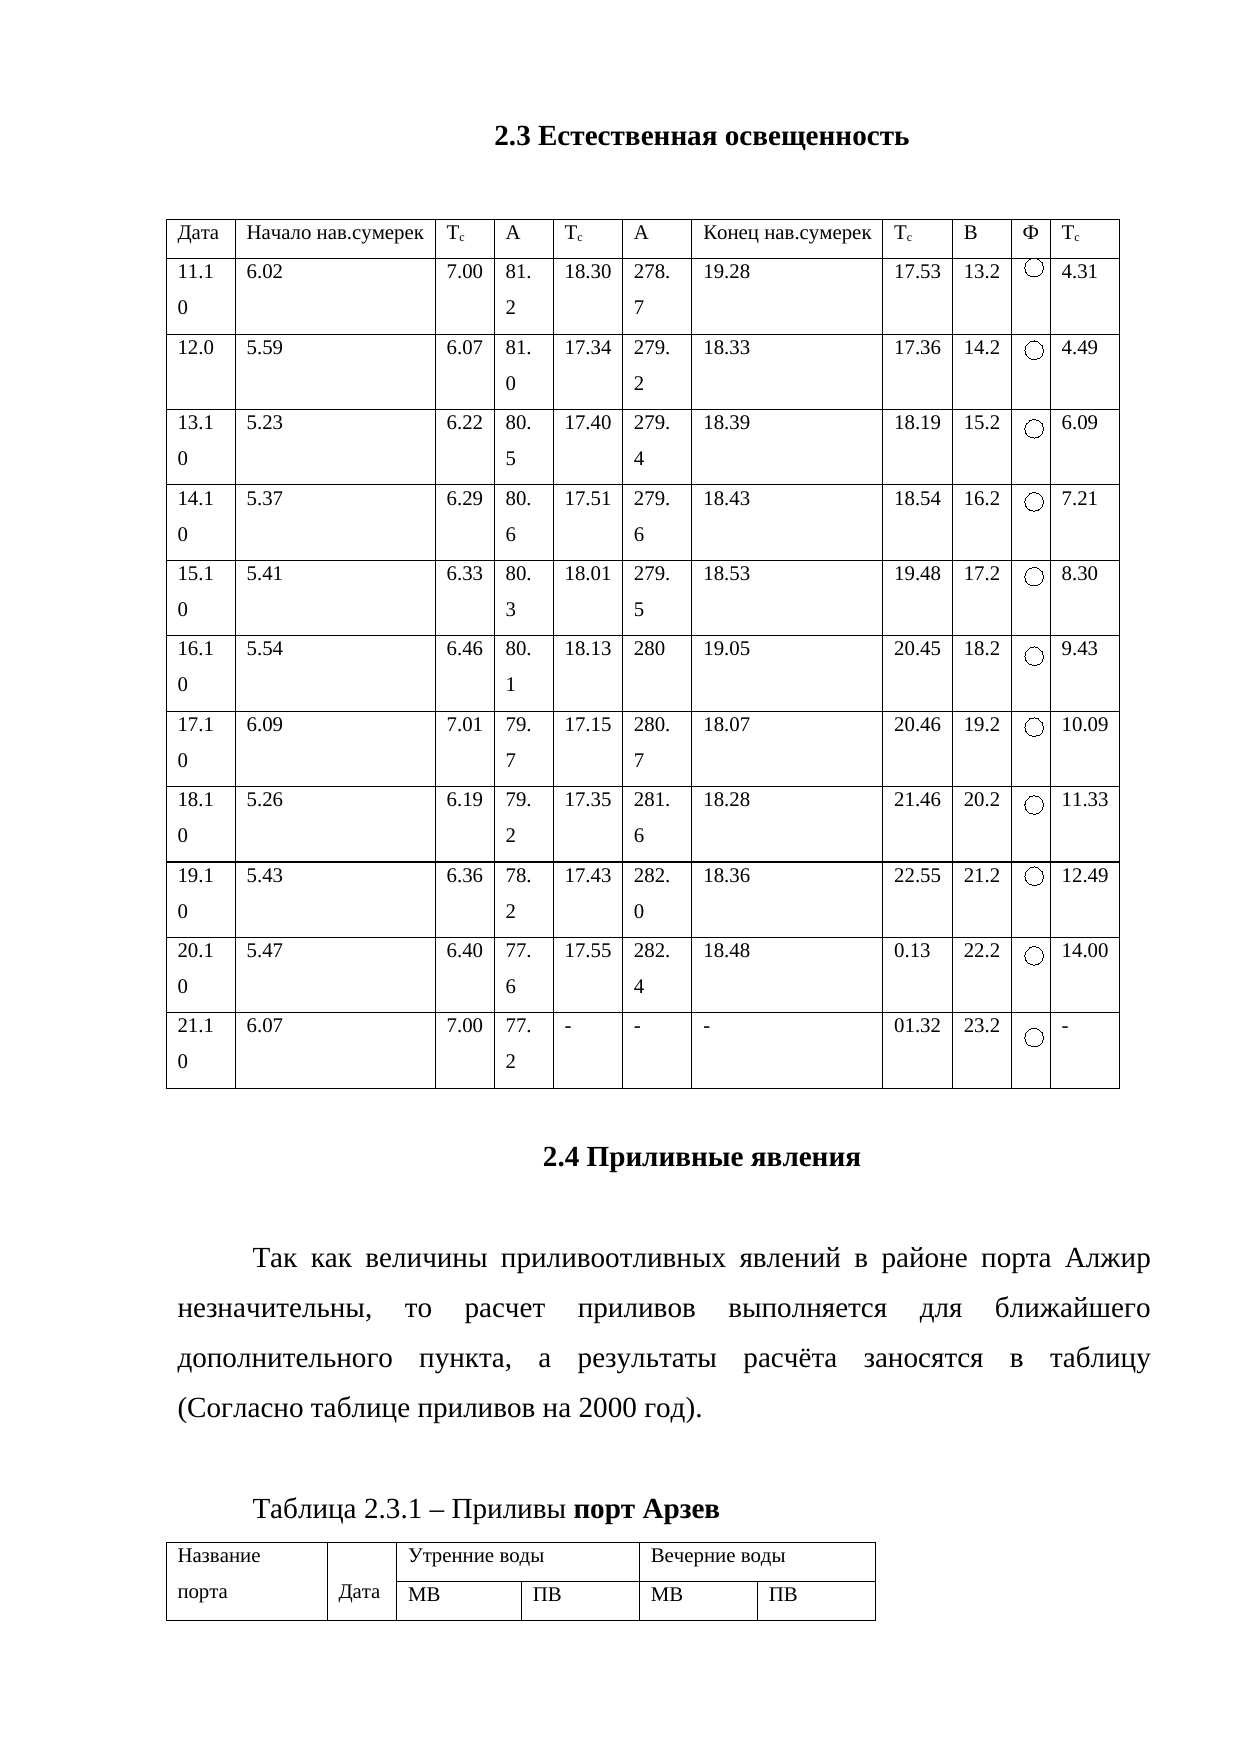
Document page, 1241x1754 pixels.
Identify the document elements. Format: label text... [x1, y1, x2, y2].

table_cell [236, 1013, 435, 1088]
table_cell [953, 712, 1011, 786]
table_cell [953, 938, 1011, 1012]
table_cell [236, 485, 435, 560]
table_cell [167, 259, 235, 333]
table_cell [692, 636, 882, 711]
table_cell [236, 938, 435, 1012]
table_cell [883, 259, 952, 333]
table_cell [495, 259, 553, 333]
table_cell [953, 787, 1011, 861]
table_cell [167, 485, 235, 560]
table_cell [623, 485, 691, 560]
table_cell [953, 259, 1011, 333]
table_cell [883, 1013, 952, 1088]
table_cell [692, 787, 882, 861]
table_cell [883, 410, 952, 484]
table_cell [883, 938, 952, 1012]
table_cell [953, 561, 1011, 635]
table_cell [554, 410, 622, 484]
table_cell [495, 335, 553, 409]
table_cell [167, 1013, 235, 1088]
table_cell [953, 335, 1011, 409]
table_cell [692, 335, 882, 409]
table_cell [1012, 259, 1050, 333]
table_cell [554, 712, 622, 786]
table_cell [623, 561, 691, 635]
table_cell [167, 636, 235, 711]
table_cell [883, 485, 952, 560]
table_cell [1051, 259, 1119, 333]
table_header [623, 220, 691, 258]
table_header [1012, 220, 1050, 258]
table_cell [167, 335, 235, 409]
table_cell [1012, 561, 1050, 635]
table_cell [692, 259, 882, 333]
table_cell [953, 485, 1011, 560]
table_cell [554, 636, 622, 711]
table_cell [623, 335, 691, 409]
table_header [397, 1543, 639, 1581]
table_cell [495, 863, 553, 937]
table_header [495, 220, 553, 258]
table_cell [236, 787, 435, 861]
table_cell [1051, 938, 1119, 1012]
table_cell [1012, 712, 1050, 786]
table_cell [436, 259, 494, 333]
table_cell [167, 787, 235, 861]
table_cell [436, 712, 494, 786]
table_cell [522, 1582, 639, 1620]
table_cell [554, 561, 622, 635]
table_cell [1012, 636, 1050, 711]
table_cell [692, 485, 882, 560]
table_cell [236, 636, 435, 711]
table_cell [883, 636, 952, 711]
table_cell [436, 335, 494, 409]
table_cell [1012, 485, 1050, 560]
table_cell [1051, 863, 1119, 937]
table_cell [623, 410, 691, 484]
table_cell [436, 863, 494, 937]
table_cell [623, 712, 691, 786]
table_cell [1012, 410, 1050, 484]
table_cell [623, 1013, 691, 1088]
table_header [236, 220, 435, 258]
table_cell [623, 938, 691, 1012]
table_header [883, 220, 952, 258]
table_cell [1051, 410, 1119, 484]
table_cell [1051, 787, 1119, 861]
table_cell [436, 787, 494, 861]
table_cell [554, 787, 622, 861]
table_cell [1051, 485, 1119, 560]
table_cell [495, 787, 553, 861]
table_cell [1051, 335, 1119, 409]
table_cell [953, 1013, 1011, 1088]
text 2.4 Приливные явления [177, 1139, 1152, 1173]
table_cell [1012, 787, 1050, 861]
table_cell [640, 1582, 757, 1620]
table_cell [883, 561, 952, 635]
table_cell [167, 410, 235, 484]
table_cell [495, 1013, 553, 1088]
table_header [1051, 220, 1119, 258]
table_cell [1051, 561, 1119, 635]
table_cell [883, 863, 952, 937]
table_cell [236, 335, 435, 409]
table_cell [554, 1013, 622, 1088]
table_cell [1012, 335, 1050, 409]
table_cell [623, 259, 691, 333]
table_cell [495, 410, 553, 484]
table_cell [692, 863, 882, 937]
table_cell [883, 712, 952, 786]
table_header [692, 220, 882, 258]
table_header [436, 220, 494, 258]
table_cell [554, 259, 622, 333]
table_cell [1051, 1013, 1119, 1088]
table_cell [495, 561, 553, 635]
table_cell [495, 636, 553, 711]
text Таблица 2.3.1 – Приливы порт Арзев [177, 1491, 1152, 1525]
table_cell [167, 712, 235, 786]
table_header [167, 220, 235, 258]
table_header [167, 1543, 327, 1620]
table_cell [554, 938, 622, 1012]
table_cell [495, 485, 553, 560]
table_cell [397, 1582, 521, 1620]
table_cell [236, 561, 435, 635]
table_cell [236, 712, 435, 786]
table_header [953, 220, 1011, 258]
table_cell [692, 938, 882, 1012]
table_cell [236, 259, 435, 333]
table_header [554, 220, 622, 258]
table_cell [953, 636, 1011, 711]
text Так как величины приливоотливных явлений в районе порта Алжир незначительны, то расчет приливов выполняется для ближайшего дополнительного пункта, а результаты расчёта заносятся в таблицу (Согласно таблице приливов на 2000 год). [177, 1240, 1152, 1424]
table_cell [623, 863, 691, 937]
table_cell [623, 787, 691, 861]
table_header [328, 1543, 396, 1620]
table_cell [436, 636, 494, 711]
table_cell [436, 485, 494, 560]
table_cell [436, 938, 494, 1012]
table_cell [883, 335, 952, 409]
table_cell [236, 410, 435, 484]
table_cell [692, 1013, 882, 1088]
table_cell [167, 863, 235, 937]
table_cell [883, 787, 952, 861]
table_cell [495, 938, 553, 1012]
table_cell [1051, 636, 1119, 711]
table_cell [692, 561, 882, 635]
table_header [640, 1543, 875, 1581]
text 2.3 Естественная освещенность [177, 118, 1152, 152]
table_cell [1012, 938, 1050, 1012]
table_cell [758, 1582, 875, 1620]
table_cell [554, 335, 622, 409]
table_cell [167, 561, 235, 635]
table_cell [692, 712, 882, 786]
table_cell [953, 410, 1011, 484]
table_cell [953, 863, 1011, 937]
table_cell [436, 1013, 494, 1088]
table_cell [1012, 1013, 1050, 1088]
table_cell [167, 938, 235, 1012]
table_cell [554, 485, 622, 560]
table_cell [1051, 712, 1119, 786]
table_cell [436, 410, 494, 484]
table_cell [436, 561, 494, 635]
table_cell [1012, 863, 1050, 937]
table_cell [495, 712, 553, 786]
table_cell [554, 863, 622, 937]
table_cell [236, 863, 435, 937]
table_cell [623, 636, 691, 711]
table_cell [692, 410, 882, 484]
